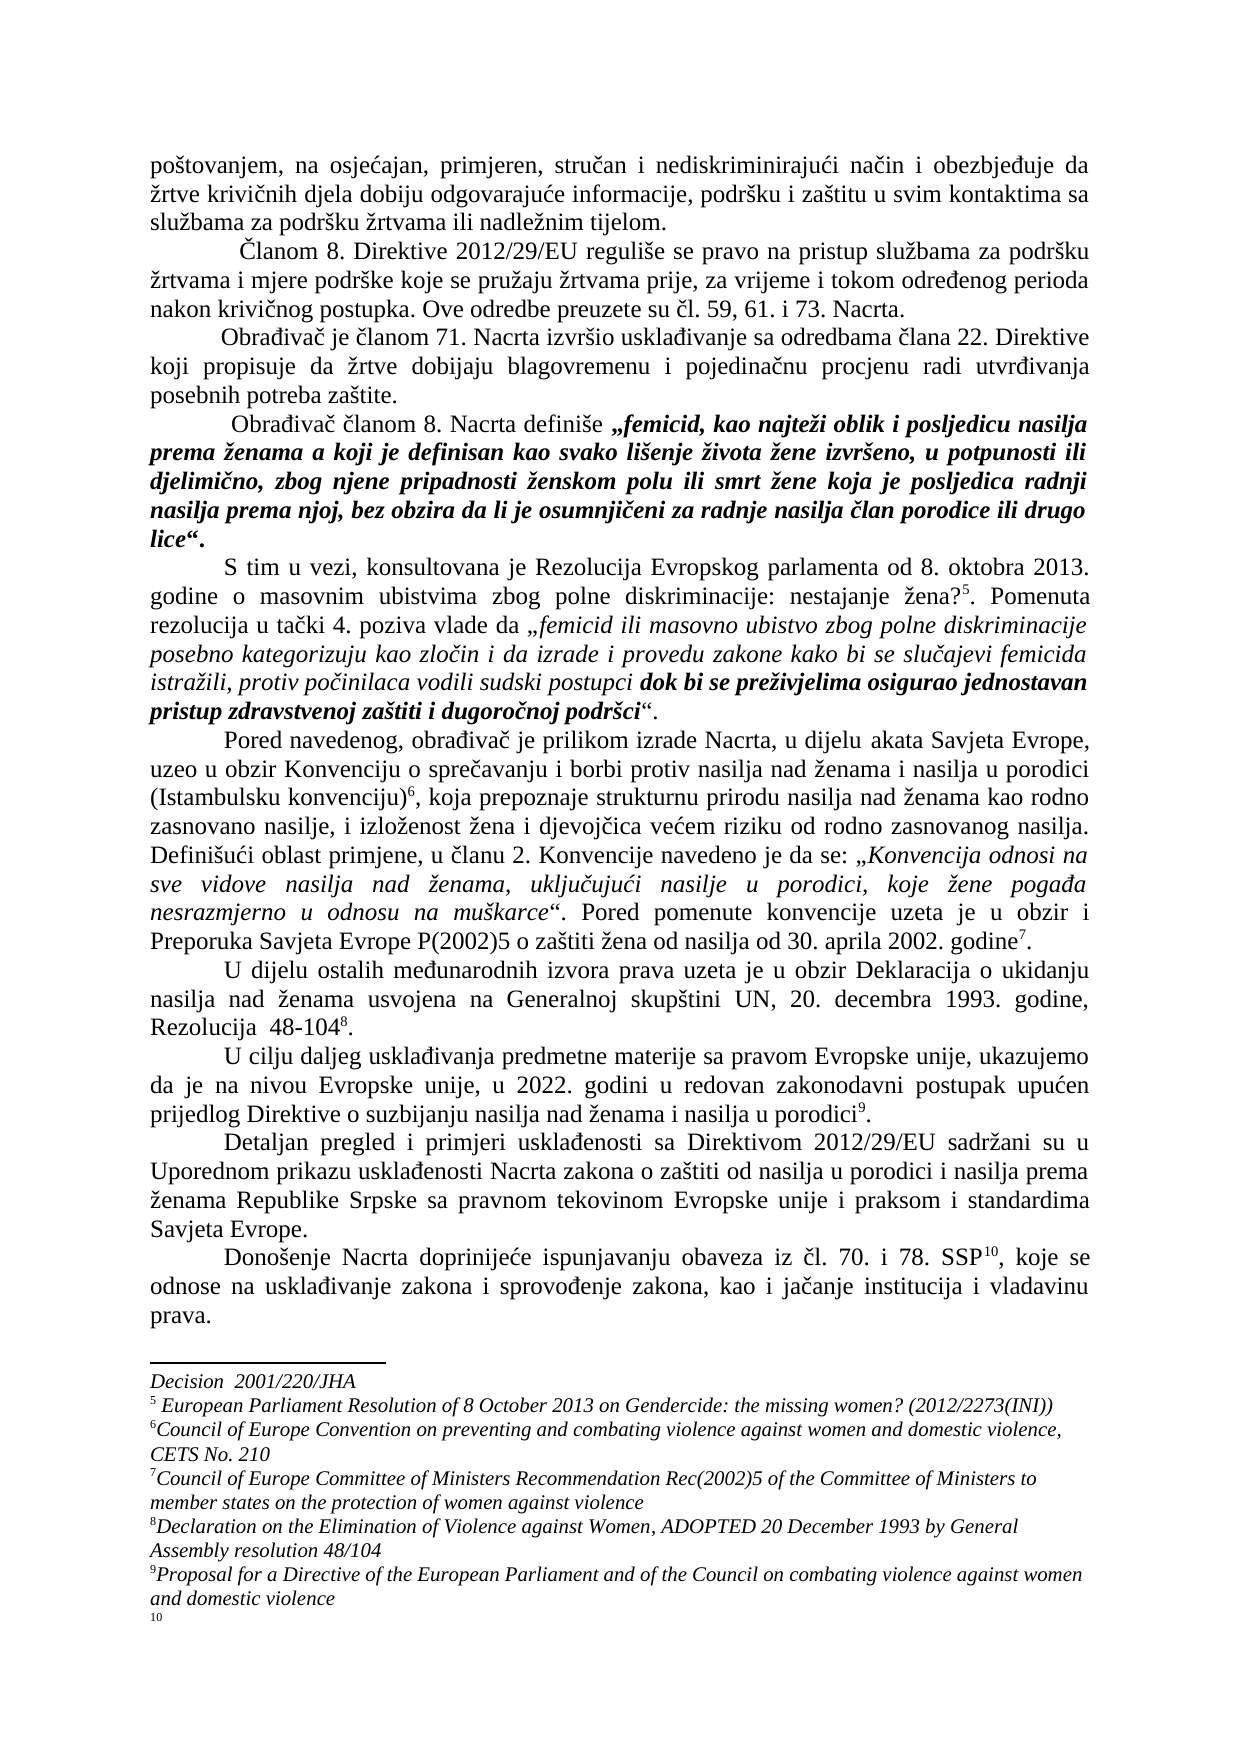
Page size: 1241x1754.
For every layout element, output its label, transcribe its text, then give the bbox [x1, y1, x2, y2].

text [150, 150, 1090, 236]
text Donošenje Nacrta doprinijeće ispunjavanju obaveza iz čl. 70. i 78. SSP, koje se odnose na usklađivanje zakona i sprovođenje zakona, kao i jačanje institucija i vladavinu prava. [150, 1242, 1090, 1329]
text Obrađivač članom 8. Nacrta definiše „femicid, kao najteži oblik i posljedicu nasilja prema ženama a koji je definisan kao svako lišenje života žene izvršeno, u potpunosti ili djelimično, zbog njene pripadnosti ženskom polu ili smrt žene koja je posljedica radnji nasilja prema njoj, bez obzira da li je osumnjičeni za radnje nasilja član porodice ili drugo lice“. [150, 409, 1090, 552]
text Članom 8. Direktive 2012/29/EU reguliše se pravo na pristup službama za podršku žrtvama i mjere podrške koje se pružaju žrtvama prije, za vrijeme i tokom određenog perioda nakon krivičnog postupka. Ove odredbe preuzete su čl. 59, 61. i 73. Nacrta. [150, 236, 1090, 322]
text Detaljan pregled i primjeri usklađenosti sa Direktivom 2012/29/EU sadržani su u Uporednom prikazu usklađenosti Nacrta zakona o zaštiti od nasilja u porodici i nasilja prema ženama Republike Srpske sa pravnom tekovinom Evropske unije i praksom i standardima Savjeta Evrope. [150, 1127, 1090, 1242]
text U cilju daljeg usklađivanja predmetne materije sa pravom Evropske unije, ukazujemo da je na nivou Evropske unije, u 2022. godini u redovan zakonodavni postupak upućen prijedlog Direktive o suzbijanju nasilja nad ženama i nasilja u porodici. [150, 1041, 1090, 1127]
text U dijelu ostalih međunarodnih izvora prava uzeta je u obzir Deklaracija o ukidanju nasilja nad ženama usvojena na Generalnoj skupštini UN, 20. decembra 1993. godine, Rezolucija 48-104. [150, 955, 1090, 1041]
text S tim u vezi, konsultovana je Rezolucija Evropskog parlamenta od 8. oktobra 2013. godine o masovnim ubistvima zbog polne diskriminacije: nestajanje žena?. Pomenuta rezolucija u tački 4. poziva vlade da „femicid ili masovno ubistvo zbog polne diskriminacije posebno kategorizuju kao zločin i da izrade i provedu zakone kako bi se slučajevi femicida istražili, protiv počinilaca vodili sudski postupci dok bi se preživjelima osigurao jednostavan pristup zdravstvenoj zaštiti i dugoročnoj podršci“. [150, 552, 1090, 725]
text Obrađivač je članom 71. Nacrta izvršio usklađivanje sa odredbama člana 22. Direktive koji propisuje da žrtve dobijaju blagovremenu i pojedinačnu procjenu radi utvrđivanja posebnih potreba zaštite. [150, 322, 1090, 409]
text Pored navedenog, obrađivač je prilikom izrade Nacrta, u dijelu akata Savjeta Evrope, uzeo u obzir Konvenciju o sprečavanju i borbi protiv nasilja nad ženama i nasilja u porodici (Istambulsku konvenciju), koja prepoznaje strukturnu prirodu nasilja nad ženama kao rodno zasnovano nasilje, i izloženost žena i djevojčica većem riziku od rodno zasnovanog nasilja. Definišući oblast primjene, u članu 2. Konvencije navedeno je da se: „Konvencija odnosi na sve vidove nasilja nad ženama, uključujući nasilje u porodici, koje žene pogađa nesrazmjerno u odnosu na muškarce“. Pored pomenute konvencije uzeta je u obzir i Preporuka Savjeta Evrope P(2002)5 o zaštiti žena od nasilja od 30. aprila 2002. godine. [150, 725, 1090, 955]
